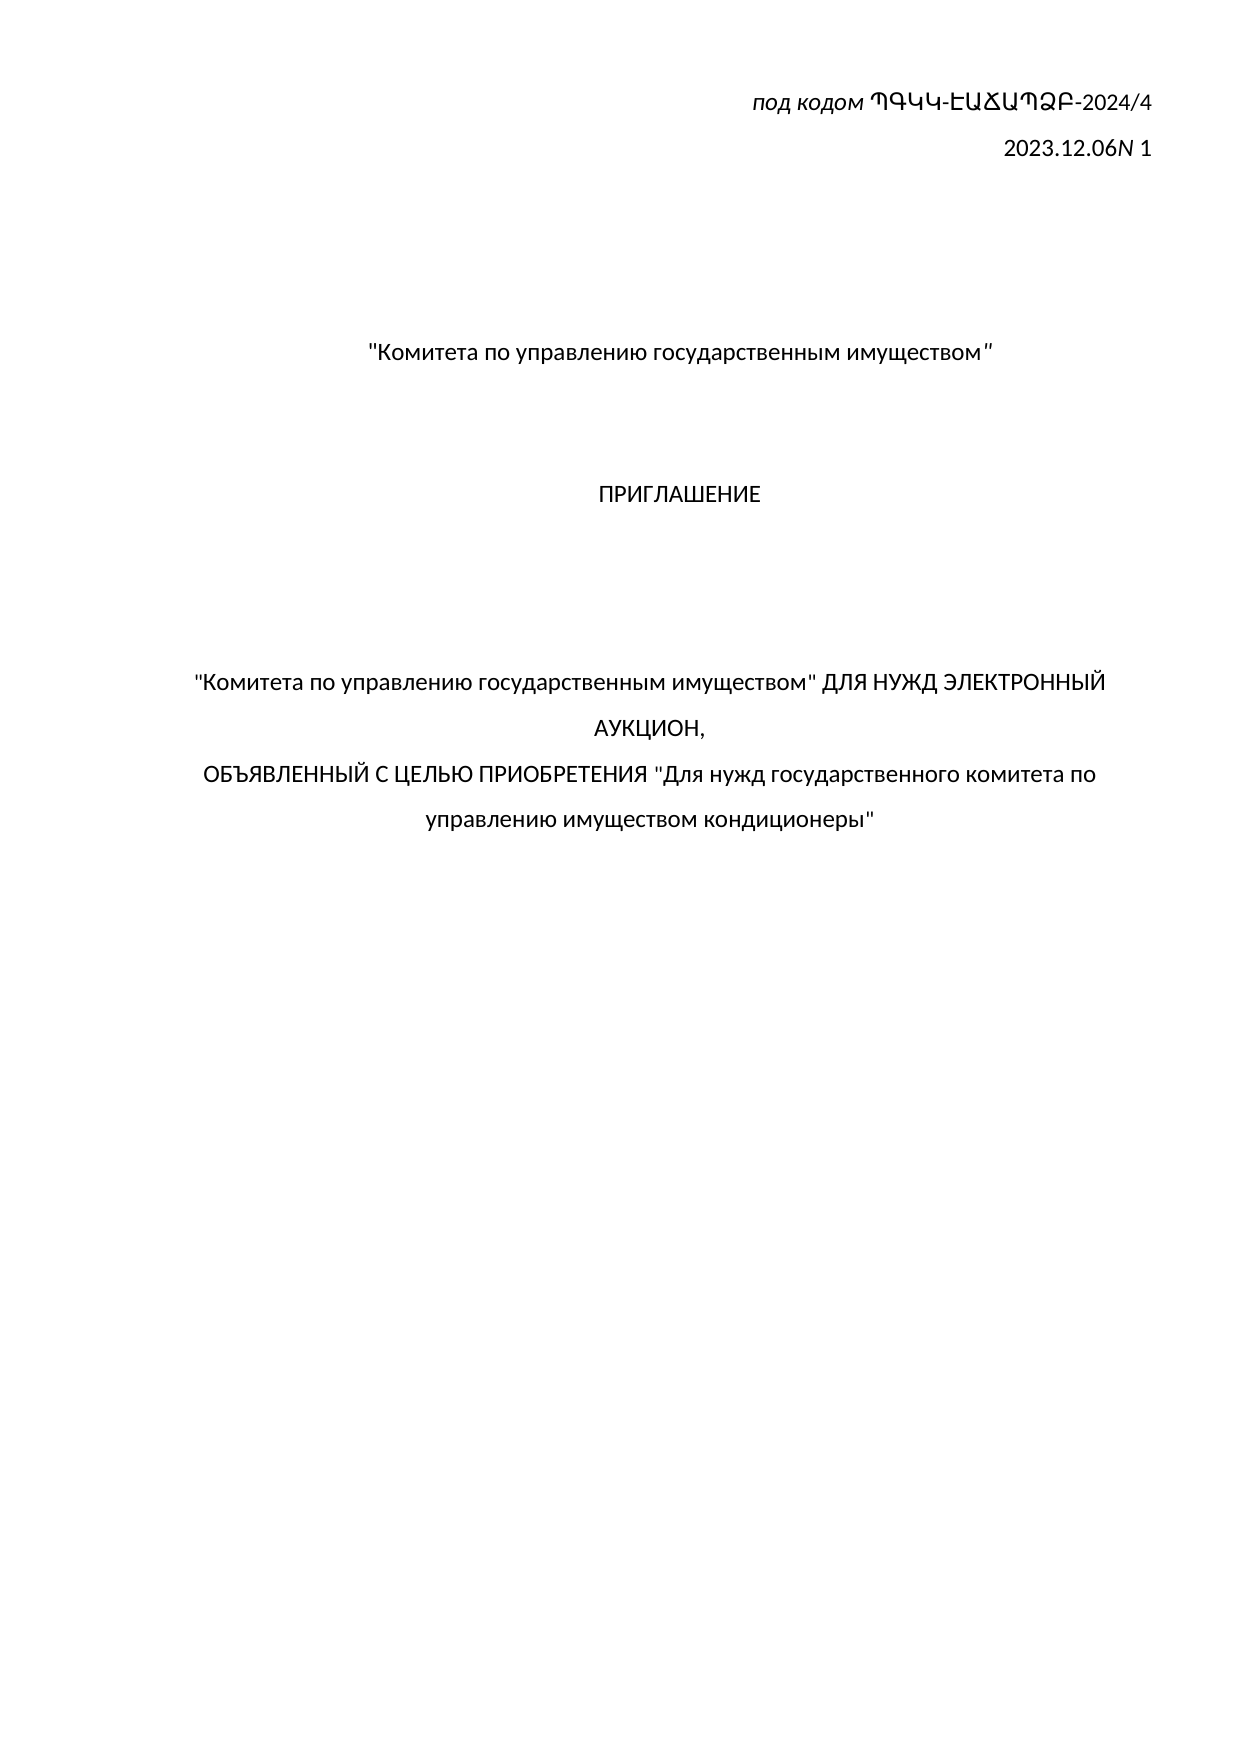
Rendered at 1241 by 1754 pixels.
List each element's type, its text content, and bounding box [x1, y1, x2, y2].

text ОБЪЯВЛЕННЫЙ С ЦЕЛЬЮ ПРИОБРЕТЕНИЯ "Для нужд государственного комитета по управлению имуществом кондиционеры" [148, 758, 1152, 834]
text под кодом ՊԳԿԿ-ԷԱՃԱՊՁԲ-2024/4 2023.12.06 N 1 [148, 86, 1152, 163]
text "Комитета по управлению государственным имуществом" [148, 336, 1152, 367]
text "Комитета по управлению государственным имуществом" ДЛЯ НУЖД ЭЛЕКТРОННЫЙ АУКЦИОН, [148, 666, 1152, 743]
text ПРИГЛАШЕНИЕ [148, 478, 1152, 508]
